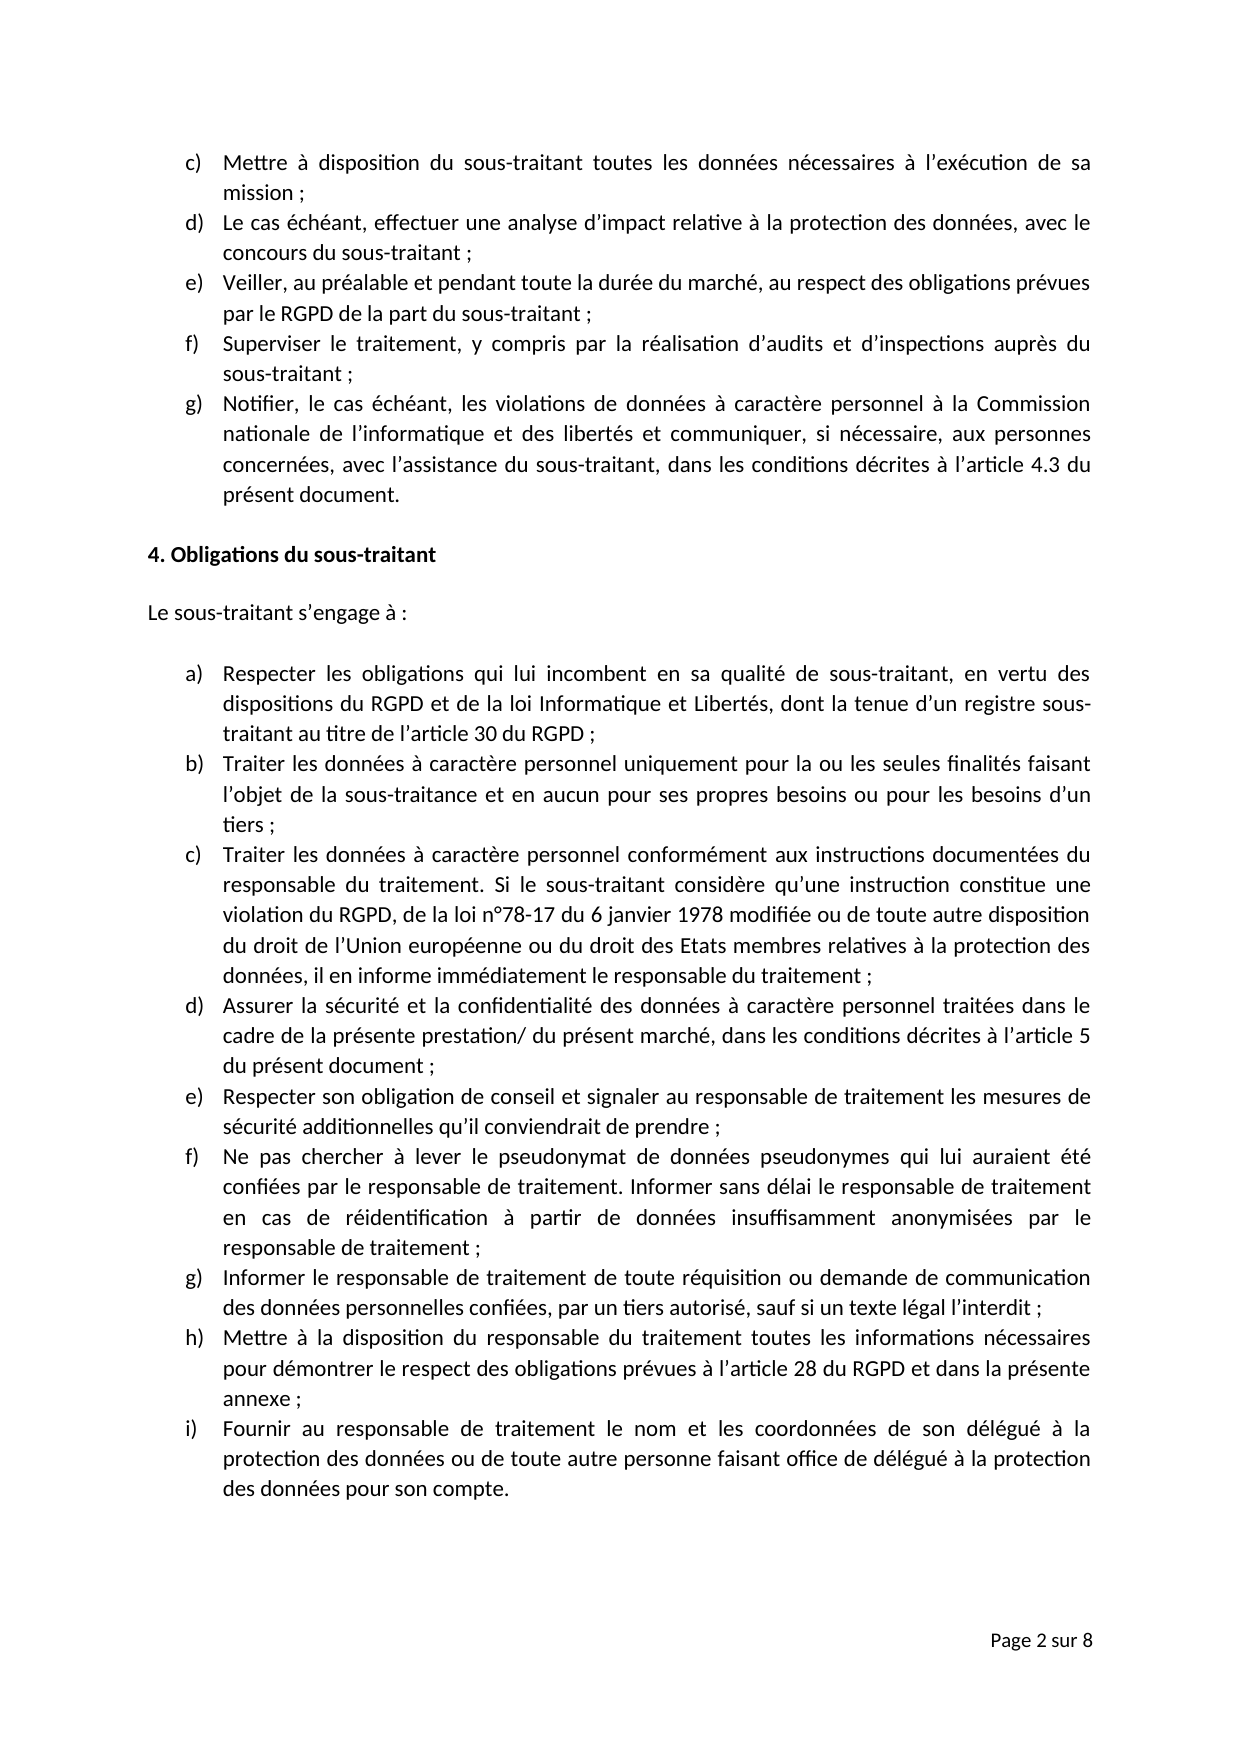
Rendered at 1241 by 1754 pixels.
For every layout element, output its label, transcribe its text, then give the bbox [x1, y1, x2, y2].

list Ne pas chercher à lever le pseudonymat de données pseudonymes qui lui auraient été confiées par le responsable de traitement. Informer sans délai le responsable de traitement en cas de réidentification à partir de données insuffisamment anonymisées par le responsable de traitement ; [185, 1142, 1093, 1261]
list Assurer la sécurité et la confidentialité des données à caractère personnel traitées dans le cadre de la présente prestation/ du présent marché, dans les conditions décrites à l’article 5 du présent document ; [185, 991, 1093, 1080]
list Veiller, au préalable et pendant toute la durée du marché, au respect des obligations prévues par le RGPD de la part du sous-traitant ; [185, 268, 1093, 327]
text 4. Obligations du sous-traitant [148, 540, 1093, 568]
list Traiter les données à caractère personnel conformément aux instructions documentées du responsable du traitement. Si le sous-traitant considère qu’une instruction constitue une violation du RGPD, de la loi n°78-17 du 6 janvier 1978 modifiée ou de toute autre disposition du droit de l’Union européenne ou du droit des Etats membres relatives à la protection des données, il en informe immédiatement le responsable du traitement ; [185, 840, 1093, 989]
list Fournir au responsable de traitement le nom et les coordonnées de son délégué à la protection des données ou de toute autre personne faisant office de délégué à la protection des données pour son compte. [185, 1414, 1093, 1503]
list Notifier, le cas échéant, les violations de données à caractère personnel à la Commission nationale de l’informatique et des libertés et communiquer, si nécessaire, aux personnes concernées, avec l’assistance du sous-traitant, dans les conditions décrites à l’article 4.3 du présent document. [185, 389, 1093, 508]
list Traiter les données à caractère personnel uniquement pour la ou les seules finalités faisant l’objet de la sous-traitance et en aucun pour ses propres besoins ou pour les besoins d’un tiers ; [185, 749, 1093, 838]
list Informer le responsable de traitement de toute réquisition ou demande de communication des données personnelles confiées, par un tiers autorisé, sauf si un texte légal l’interdit ; [185, 1263, 1093, 1321]
list Respecter son obligation de conseil et signaler au responsable de traitement les mesures de sécurité additionnelles qu’il conviendrait de prendre ; [185, 1082, 1093, 1140]
list Le cas échéant, effectuer une analyse d’impact relative à la protection des données, avec le concours du sous-traitant ; [185, 208, 1093, 266]
list Mettre à la disposition du responsable du traitement toutes les informations nécessaires pour démontrer le respect des obligations prévues à l’article 28 du RGPD et dans la présente annexe ; [185, 1323, 1093, 1412]
list Mettre à disposition du sous-traitant toutes les données nécessaires à l’exécution de sa mission ; [185, 148, 1093, 206]
list Superviser le traitement, y compris par la réalisation d’audits et d’inspections auprès du sous-traitant ; [185, 329, 1093, 387]
list Respecter les obligations qui lui incombent en sa qualité de sous-traitant, en vertu des dispositions du RGPD et de la loi Informatique et Libertés, dont la tenue d’un registre sous-traitant au titre de l’article 30 du RGPD ; [185, 659, 1093, 747]
text Le sous-traitant s’engage à : [148, 598, 1093, 627]
